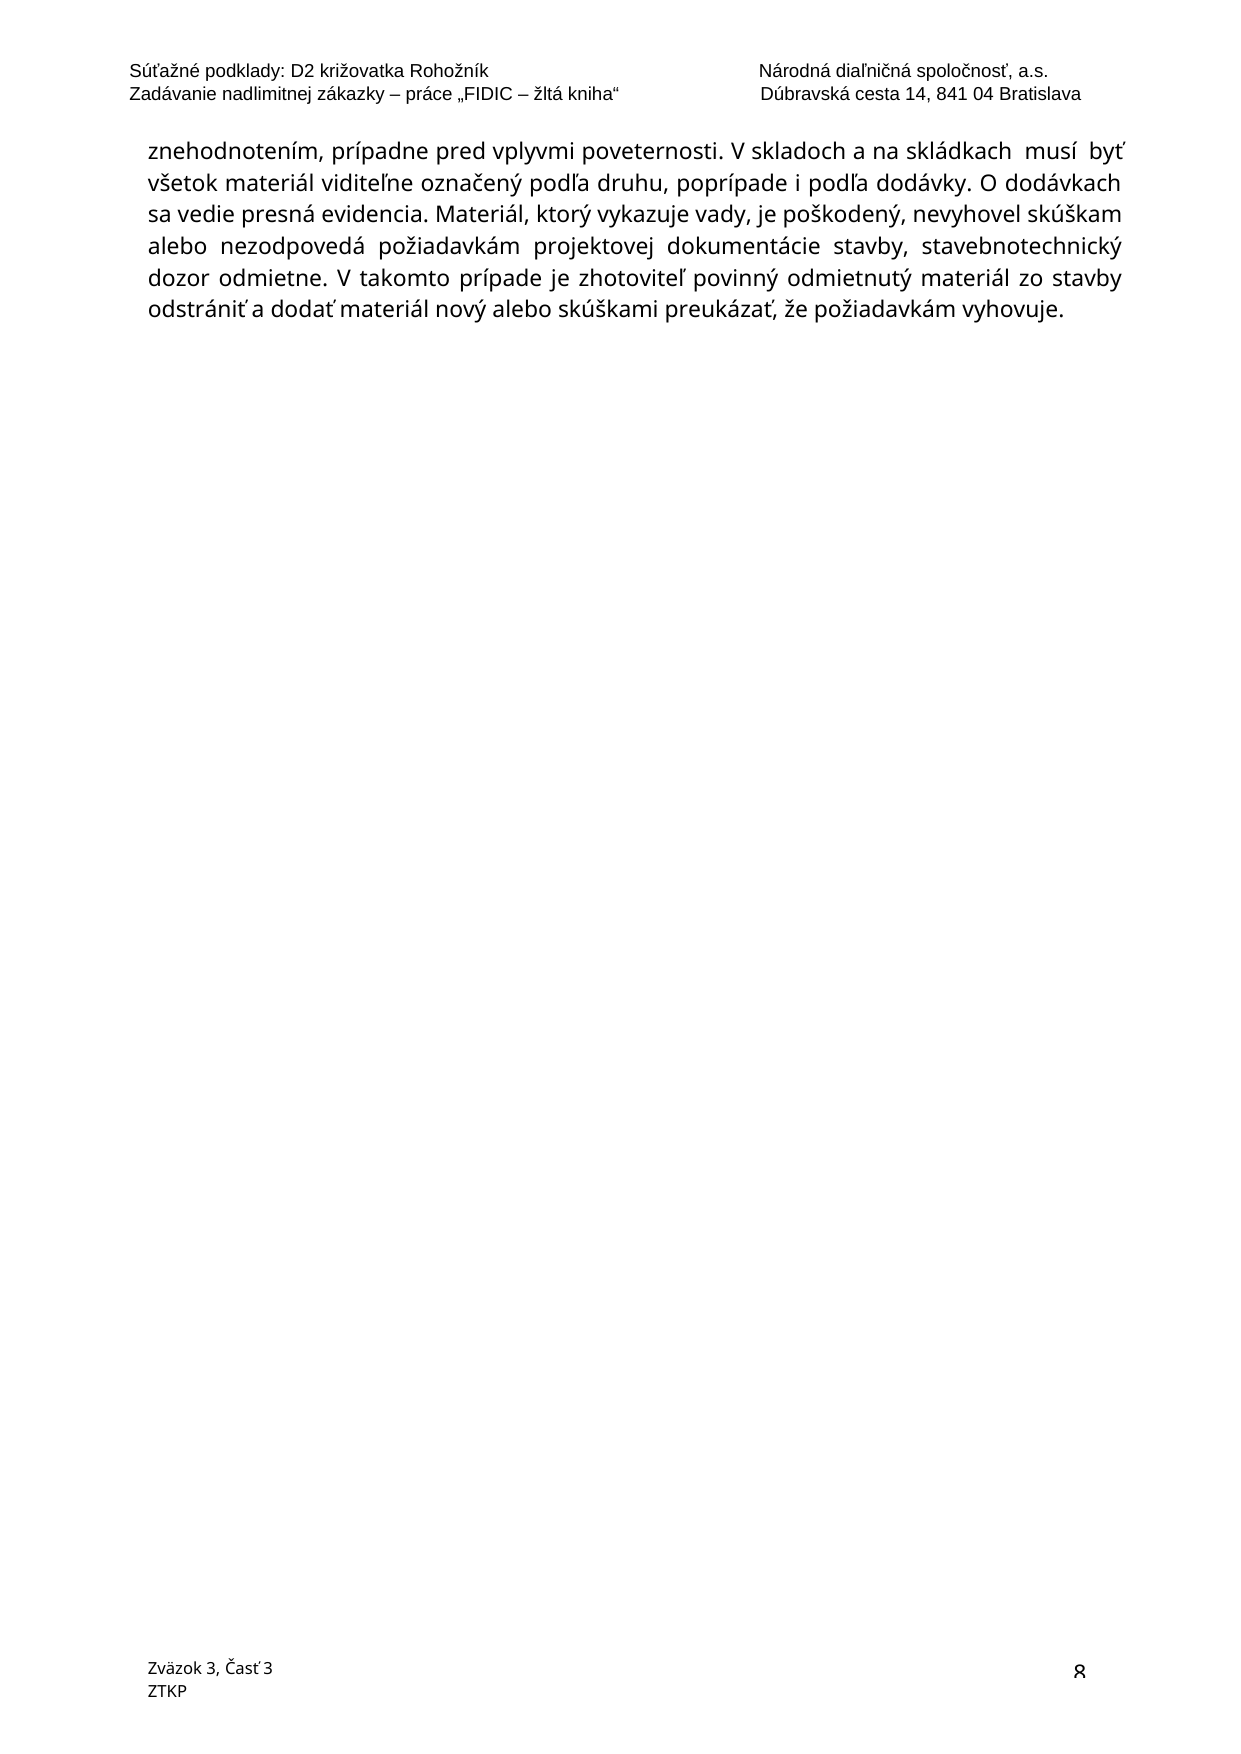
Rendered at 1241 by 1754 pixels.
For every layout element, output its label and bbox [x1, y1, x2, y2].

text [148, 135, 1123, 324]
